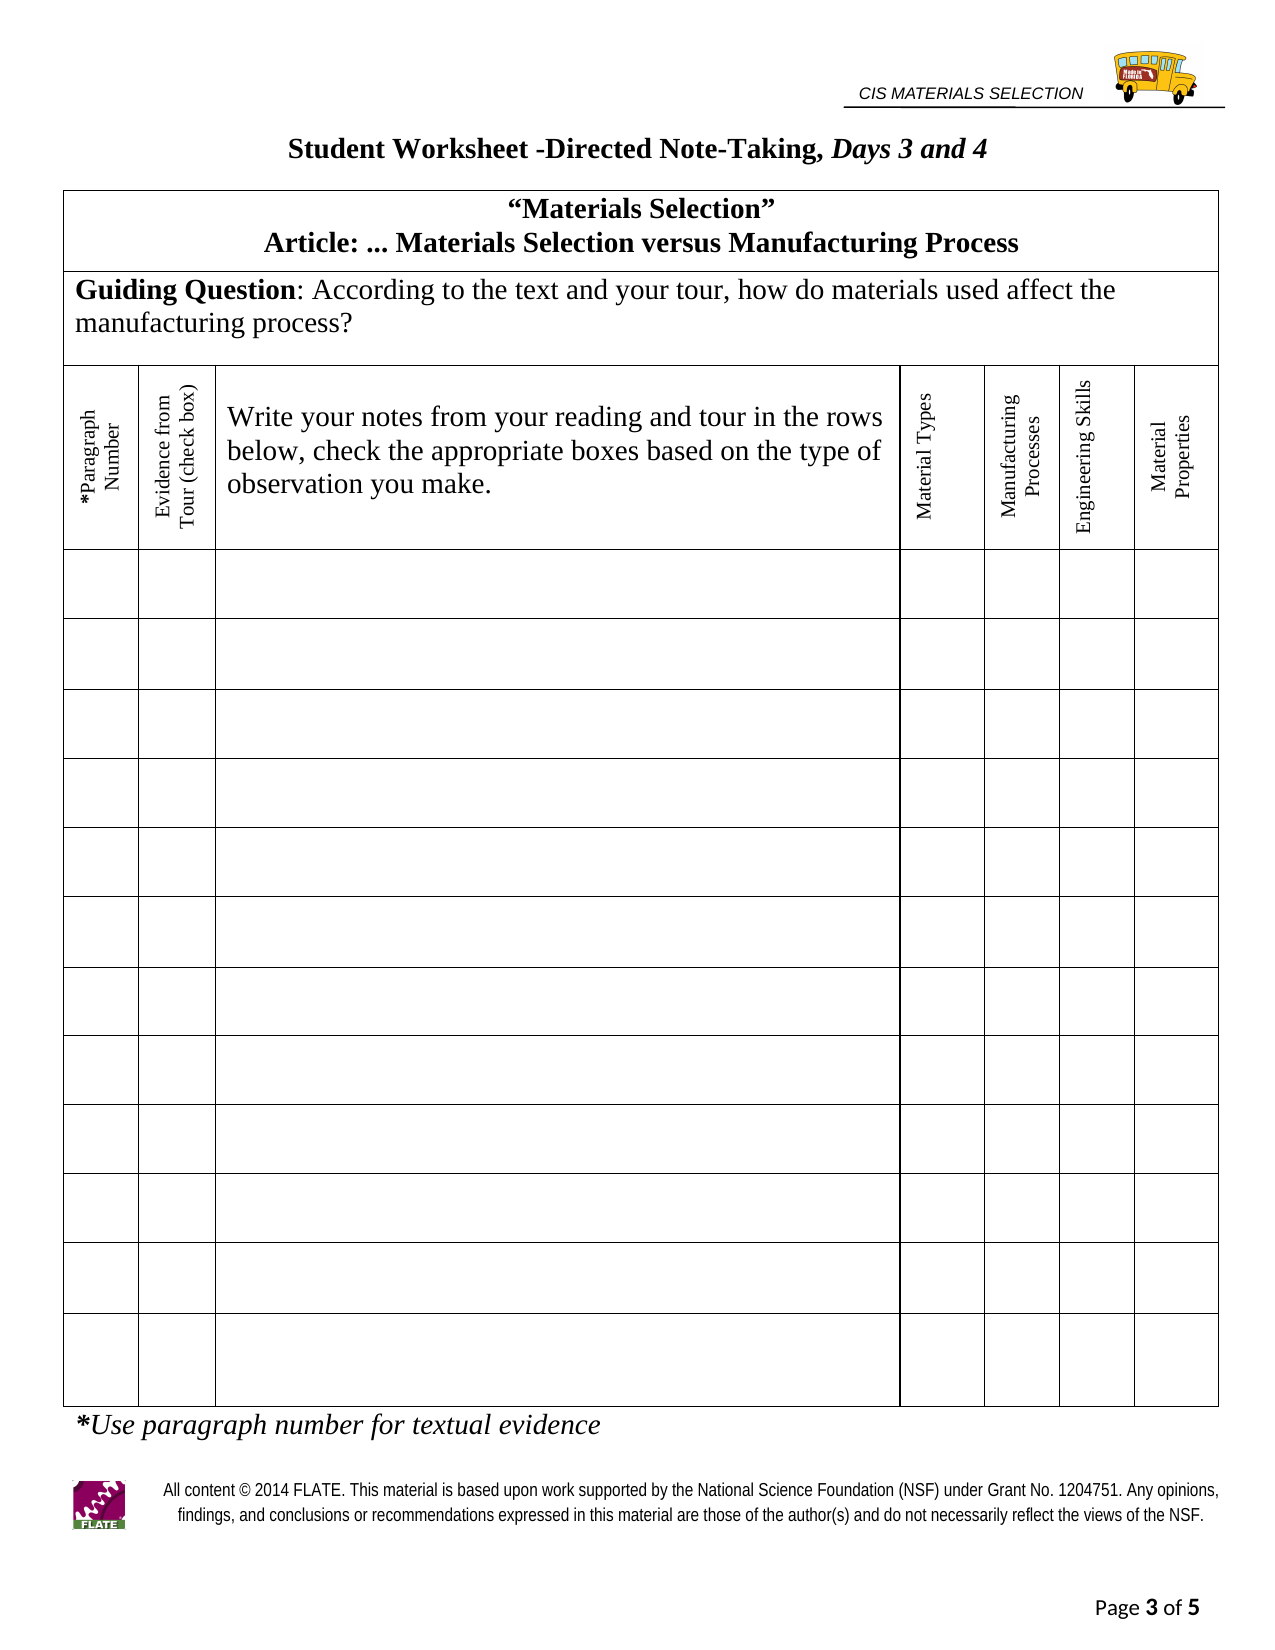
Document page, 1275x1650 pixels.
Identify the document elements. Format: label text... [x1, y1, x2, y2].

table_cell [64, 1036, 138, 1104]
table_cell Evidence from Tour (check box) [139, 366, 215, 549]
table_cell Manufacturing Processes [985, 366, 1059, 549]
table_cell [901, 550, 984, 618]
table_cell [1060, 1174, 1134, 1242]
table_cell [985, 690, 1059, 758]
table_header “Materials Selection” Article: ... Materials Selection versus Manufacturing Process [64, 191, 1218, 271]
table_cell [216, 1314, 899, 1406]
table_cell [1135, 759, 1218, 827]
text *Use paragraph number for textual evidence [75, 1407, 1200, 1441]
table_cell [901, 828, 984, 896]
table_cell *Paragraph Number [64, 366, 138, 549]
table_cell [216, 690, 899, 758]
table_cell [64, 1243, 138, 1313]
table_cell [985, 1036, 1059, 1104]
table_cell Guiding Question: According to the text and your tour, how do materials used affect the manufacturing process? [64, 272, 1218, 364]
table_cell [901, 619, 984, 689]
table_cell [901, 1036, 984, 1104]
table_cell [985, 1314, 1059, 1406]
table_cell [64, 690, 138, 758]
table_cell [216, 1243, 899, 1313]
table_cell [216, 759, 899, 827]
table_cell [901, 1105, 984, 1173]
table_cell [901, 1314, 984, 1406]
table_cell [139, 897, 215, 967]
table_cell [1135, 1243, 1218, 1313]
table_cell [1135, 1036, 1218, 1104]
table_cell [216, 1174, 899, 1242]
table_cell [139, 690, 215, 758]
table_cell [64, 897, 138, 967]
table_cell [139, 1314, 215, 1406]
table_cell [901, 759, 984, 827]
table_cell [985, 968, 1059, 1035]
table_cell [139, 1105, 215, 1173]
table_cell [139, 1174, 215, 1242]
table_cell [139, 1036, 215, 1104]
table_cell [1060, 619, 1134, 689]
table_cell [64, 828, 138, 896]
text Student Worksheet -Directed Note-Taking, Days 3 and 4 [75, 131, 1200, 164]
table_cell [1135, 1314, 1218, 1406]
table_cell [1135, 1105, 1218, 1173]
table_cell [901, 897, 984, 967]
table_cell [1060, 1314, 1134, 1406]
table_cell [216, 550, 899, 618]
table_cell [1135, 968, 1218, 1035]
table_cell [1060, 1243, 1134, 1313]
table_cell [1135, 1174, 1218, 1242]
table_cell [901, 968, 984, 1035]
table_cell [985, 759, 1059, 827]
table_cell [64, 968, 138, 1035]
table_cell [139, 619, 215, 689]
table_cell [64, 1174, 138, 1242]
table_cell [985, 619, 1059, 689]
table_cell [985, 828, 1059, 896]
table_cell [64, 550, 138, 618]
table_cell [985, 1243, 1059, 1313]
table_cell [216, 619, 899, 689]
table_cell [139, 1243, 215, 1313]
table_cell [216, 968, 899, 1035]
table_cell [1060, 968, 1134, 1035]
table_cell [216, 897, 899, 967]
table_cell [216, 1105, 899, 1173]
table_cell [139, 550, 215, 618]
table_cell [1135, 828, 1218, 896]
table_cell [1060, 1105, 1134, 1173]
table_cell [901, 690, 984, 758]
table_cell [1135, 550, 1218, 618]
table_cell Engineering Skills [1060, 366, 1134, 549]
table_cell [1060, 759, 1134, 827]
table_cell Material Properties [1135, 366, 1218, 549]
table_cell [139, 828, 215, 896]
table_cell [1060, 550, 1134, 618]
table_cell [1060, 828, 1134, 896]
table_cell Material Types [901, 366, 984, 549]
table_cell [216, 1036, 899, 1104]
table_cell [1060, 690, 1134, 758]
table_cell [1060, 1036, 1134, 1104]
table_cell [985, 550, 1059, 618]
table_cell [64, 1314, 138, 1406]
table_cell [1135, 619, 1218, 689]
table_cell [64, 759, 138, 827]
table_cell [985, 1105, 1059, 1173]
table_cell [139, 968, 215, 1035]
table_cell [1060, 897, 1134, 967]
table_cell [901, 1243, 984, 1313]
table_cell [901, 1174, 984, 1242]
table_cell [985, 897, 1059, 967]
table_cell [64, 1105, 138, 1173]
table_cell [216, 828, 899, 896]
table_cell [1135, 690, 1218, 758]
picture [1104, 42, 1205, 105]
table_cell Write your notes from your reading and tour in the rows below, check the appropriate boxes based on the type of observation you make. [216, 366, 899, 549]
table_cell [64, 619, 138, 689]
table_cell [985, 1174, 1059, 1242]
table_cell [1135, 897, 1218, 967]
picture [72, 1480, 126, 1530]
table_cell [139, 759, 215, 827]
